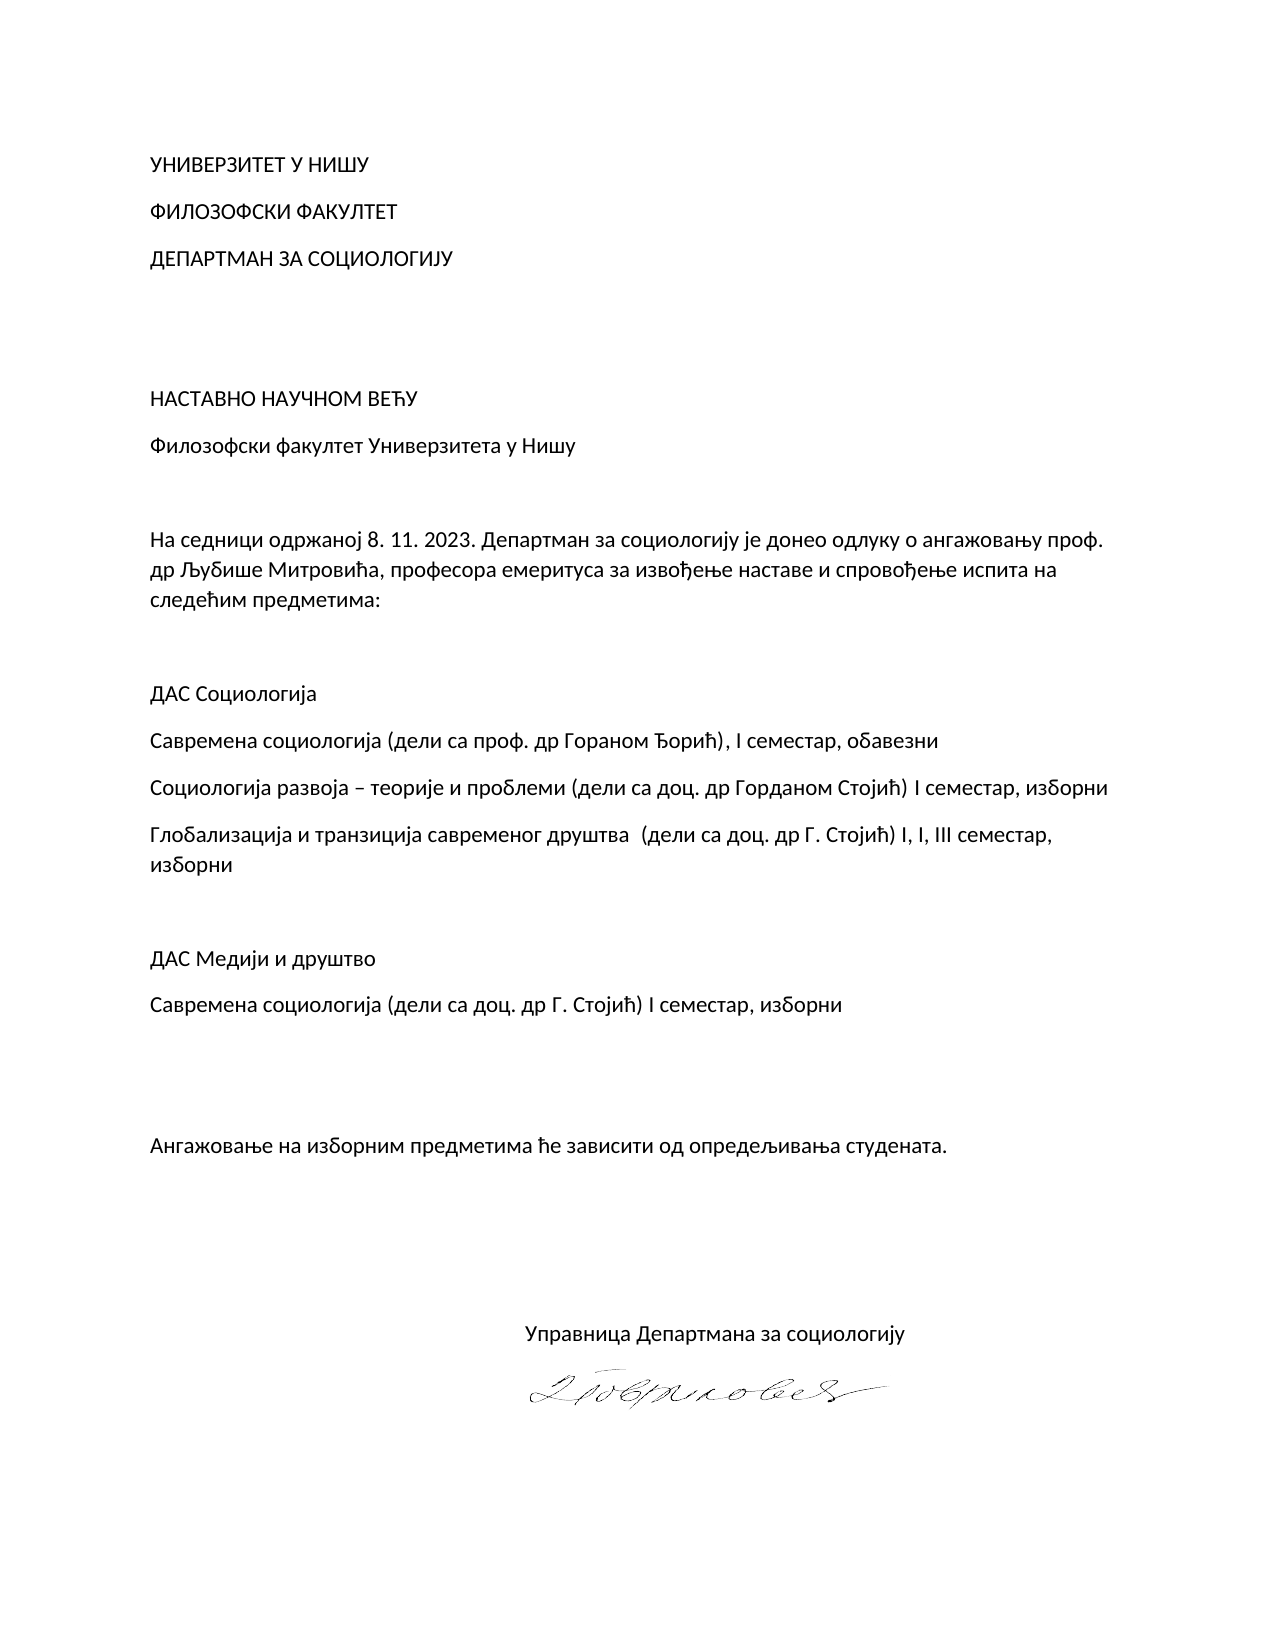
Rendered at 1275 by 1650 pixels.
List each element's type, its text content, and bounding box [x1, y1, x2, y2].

text Савремена социологија (дели са доц. др Г. Стојић) I семестар, изборни [150, 991, 1125, 1019]
text Социологија развоја – теорије и проблеми (дели са доц. др Горданом Стојић) I семестар, изборни [150, 773, 1125, 801]
text Савремена социологија (дели са проф. др Гораном Ђорић), I семестар, обавезни [150, 726, 1125, 754]
text ФИЛОЗОФСКИ ФАКУЛТЕТ [150, 197, 1125, 225]
text УНИВЕРЗИТЕТ У НИШУ [150, 150, 1125, 178]
text НАСТАВНО НАУЧНОМ ВЕЋУ [150, 384, 1125, 412]
text ДЕПАРТМАН ЗА СОЦИОЛОГИЈУ [150, 244, 1125, 272]
text ДАС Социологија [150, 679, 1125, 707]
text Филозофски факултет Универзитета у Нишу [150, 431, 1125, 459]
text ДАС Медији и друштво [150, 944, 1125, 972]
text На седници одржаној 8. 11. 2023. Департман за социологију је донео одлуку о ангажовању проф. др Љубише Митровића, професора емеритуса за извођење наставе и спровођење испита на следећим предметима: [150, 525, 1125, 613]
text Глобализација и транзиција савременог друштва (дели са доц. др Г. Стојић) I, I, III семестар, изборни [150, 820, 1125, 878]
picture [525, 1365, 891, 1418]
text Управница Департмана за социологију [150, 1319, 1125, 1347]
text Ангажовање на изборним предметима ће зависити од опредељивања студената. [150, 1131, 1125, 1159]
